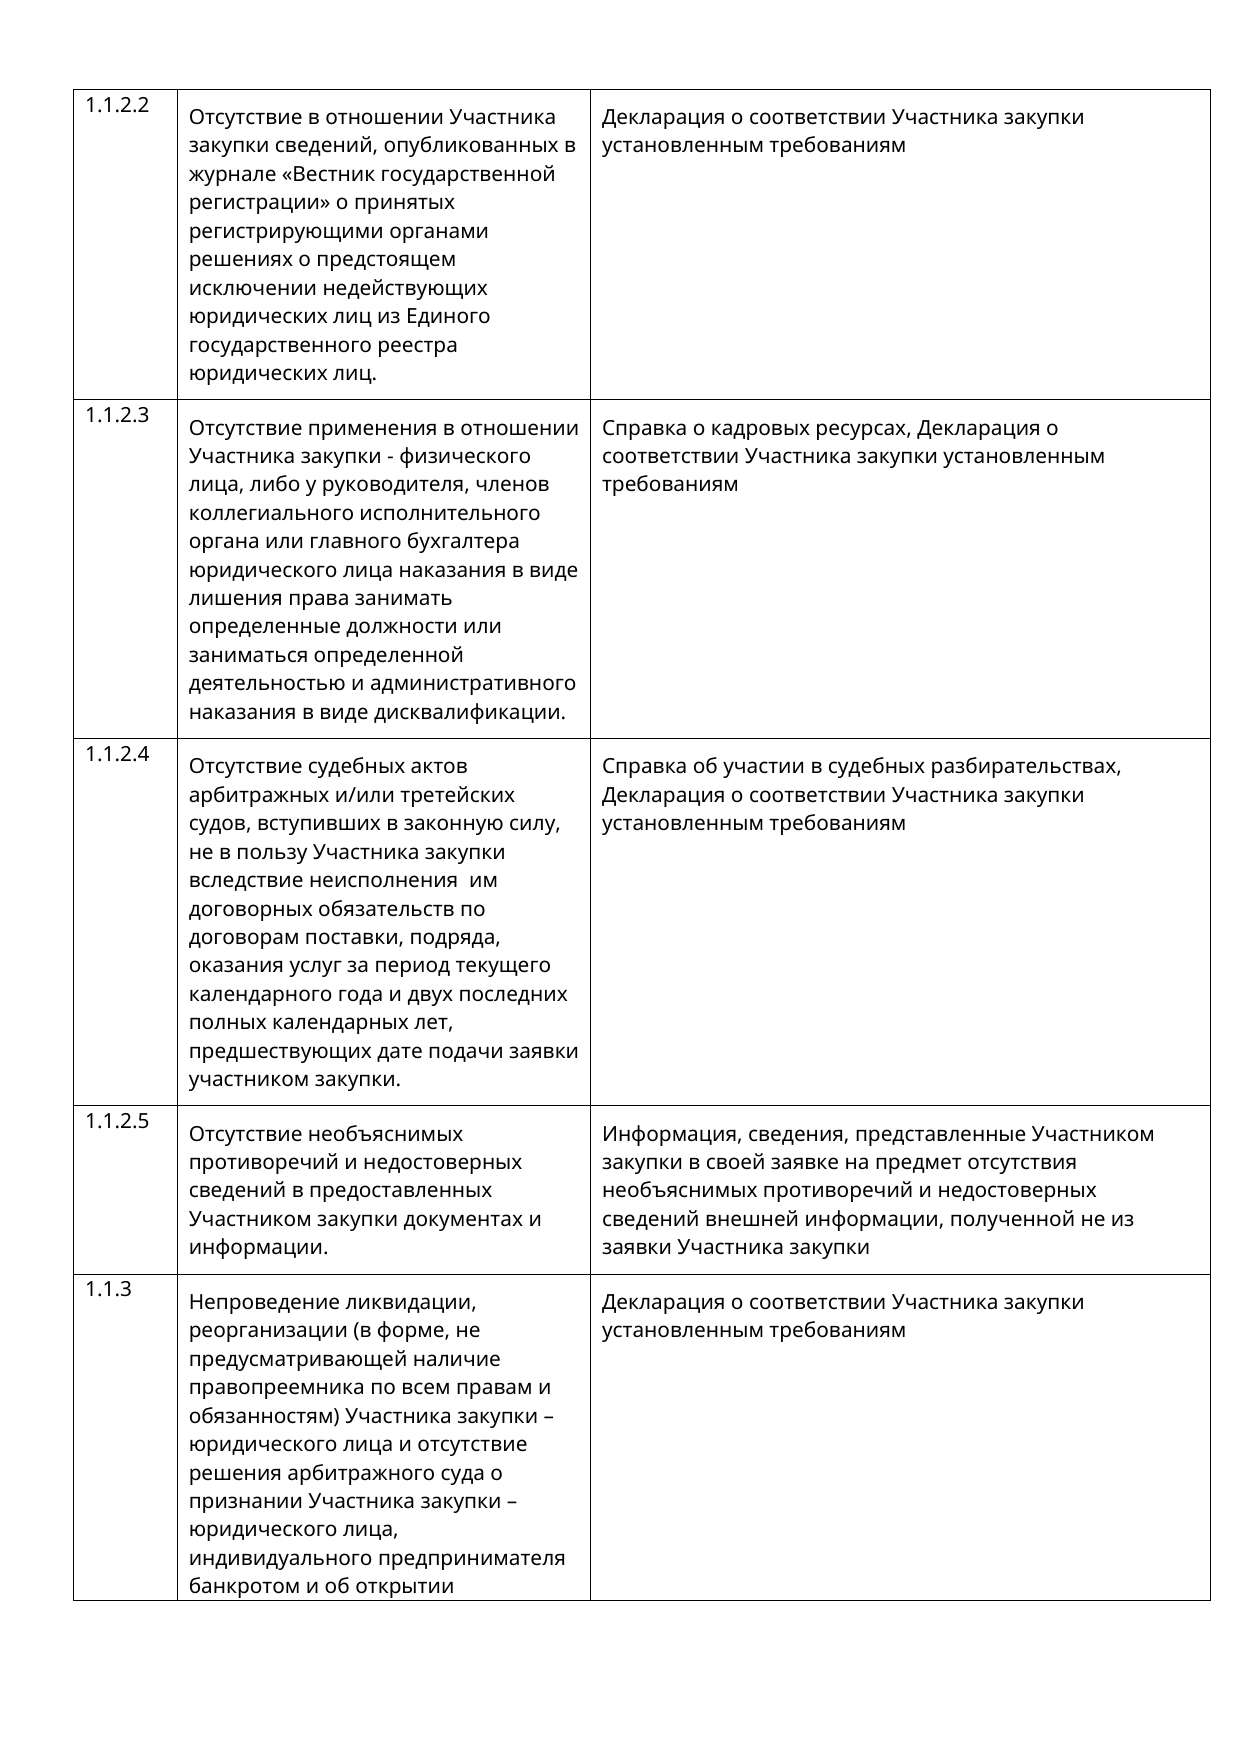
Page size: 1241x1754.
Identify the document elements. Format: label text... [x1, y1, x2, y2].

table_cell Отсутствие в отношении Участника закупки сведений, опубликованных в журнале «Вестник государственной регистрации» о принятых регистрирующими органами решениях о предстоящем исключении недействующих юридических лиц из Единого государственного реестра юридических лиц. [178, 90, 590, 399]
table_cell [178, 1275, 590, 1600]
table_cell Справка об участии в судебных разбирательствах, Декларация о соответствии Участника закупки установленным требованиям [591, 739, 1210, 1105]
table_cell Отсутствие применения в отношении Участника закупки - физического лица, либо у руководителя, членов коллегиального исполнительного органа или главного бухгалтера юридического лица наказания в виде лишения права занимать определенные должности или заниматься определенной деятельностью и административного наказания в виде дисквалификации. [178, 400, 590, 738]
table_cell Справка о кадровых ресурсах, Декларация о соответствии Участника закупки установленным требованиям [591, 400, 1210, 738]
table_cell 1.1.3 [74, 1275, 177, 1600]
table_cell Отсутствие необъяснимых противоречий и недостоверных сведений в предоставленных Участником закупки документах и информации. [178, 1106, 590, 1273]
table_cell Информация, сведения, представленные Участником закупки в своей заявке на предмет отсутствия необъяснимых противоречий и недостоверных сведений внешней информации, полученной не из заявки Участника закупки [591, 1106, 1210, 1273]
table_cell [591, 90, 1210, 399]
table_cell 1.1.2.4 [74, 739, 177, 1105]
table_cell 1.1.2.5 [74, 1106, 177, 1273]
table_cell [591, 1275, 1210, 1600]
table_cell Отсутствие судебных актов арбитражных и/или третейских судов, вступивших в законную силу, не в пользу Участника закупки вследствие неисполнения им договорных обязательств по договорам поставки, подряда, оказания услуг за период текущего календарного года и двух последних полных календарных лет, предшествующих дате подачи заявки участником закупки. [178, 739, 590, 1105]
table_cell 1.1.2.3 [74, 400, 177, 738]
table_cell 1.1.2.2 [74, 90, 177, 399]
